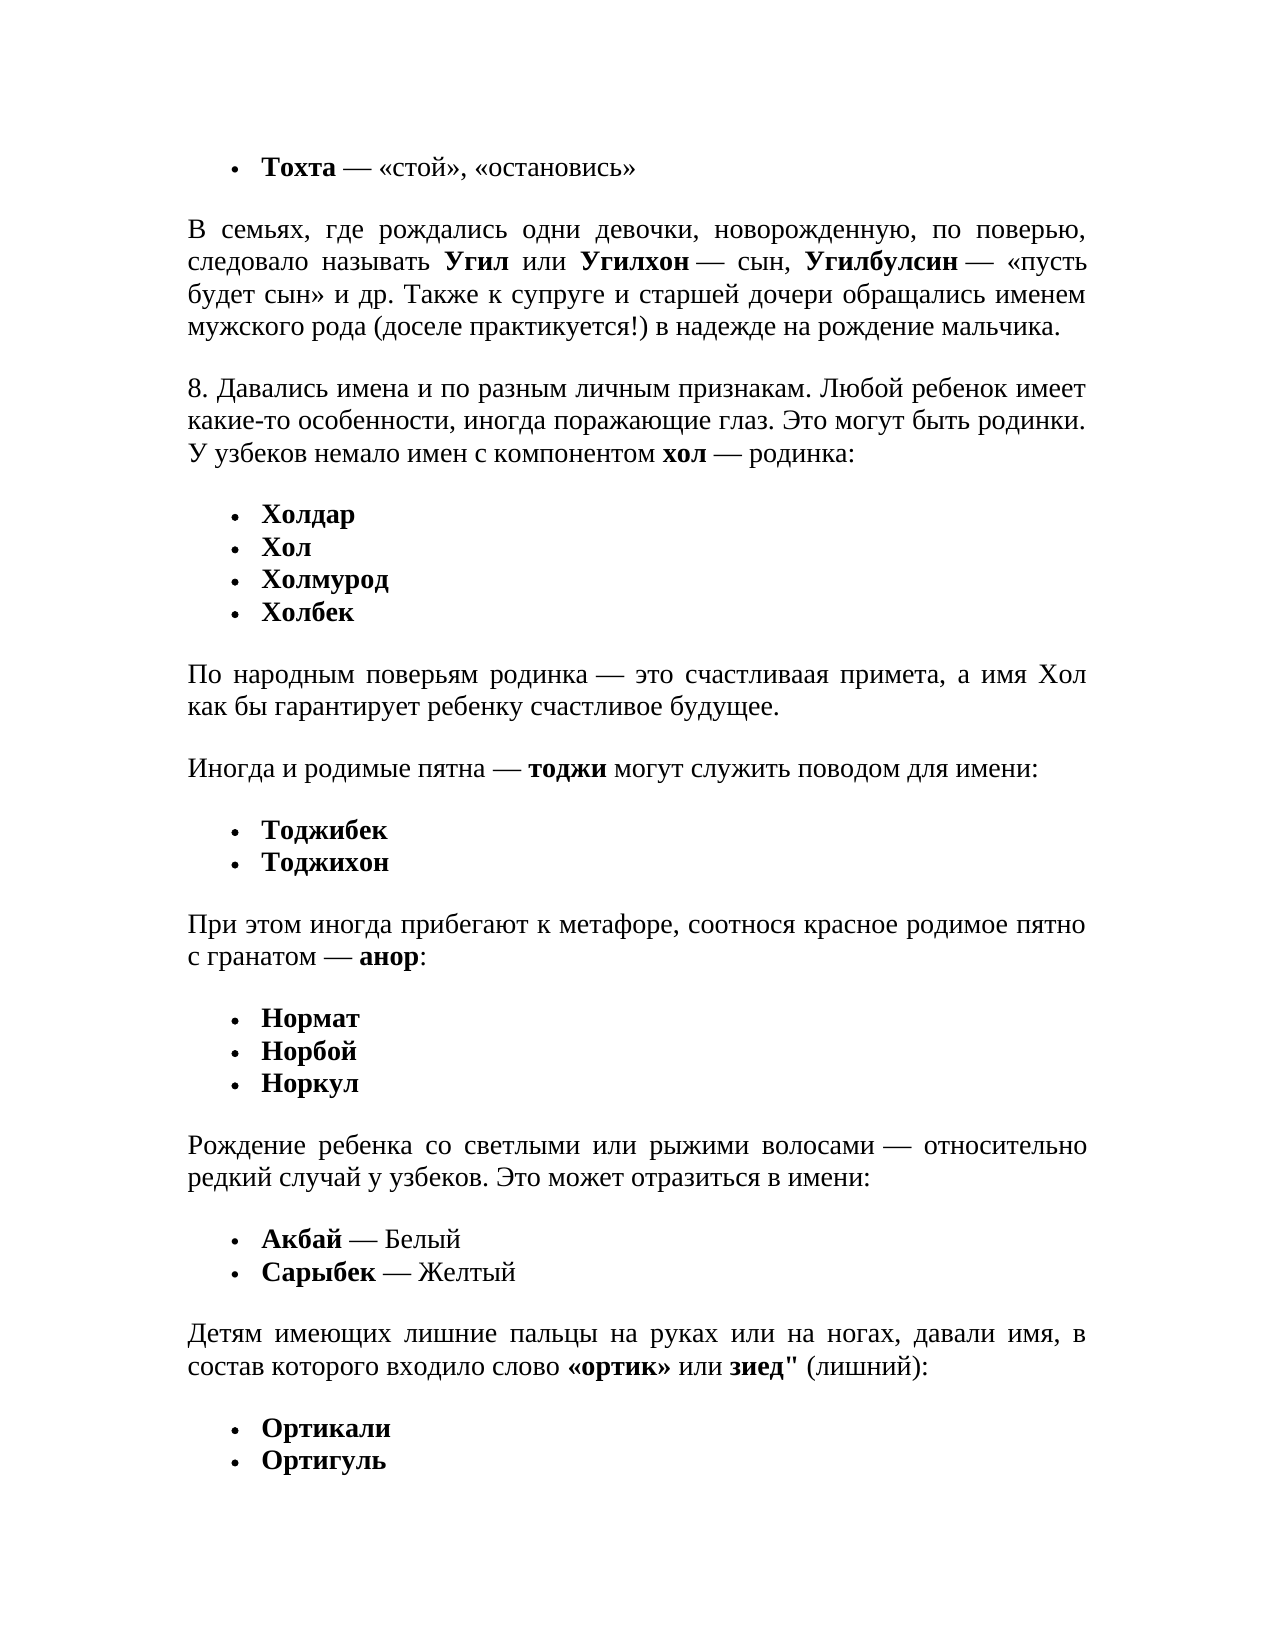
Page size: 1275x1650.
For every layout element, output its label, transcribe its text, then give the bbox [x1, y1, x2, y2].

list Норкул [232, 1066, 1087, 1098]
list Ортикали [232, 1411, 1087, 1443]
text По народным поверьям родинка — это счастливаая примета, а имя Хол как бы гарантирует ребенку счастливое будущее. [187, 657, 1087, 721]
list Тохта — «стой», «остановись» [232, 150, 1087, 182]
text В семьях, где рождались одни девочки, новорожденную, по поверью, следовало называть Угил или Угилхон — сын, Угилбулсин — «пусть будет сын» и др. Также к супруге и старшей дочери обращались именем мужского рода (доселе практикуется!) в надежде на рождение мальчика. [187, 212, 1087, 341]
text 8. Давались имена и по разным личным признакам. Любой ребенок имеет какие-то особенности, иногда поражающие глаз. Это могут быть родинки. У узбеков немало имен с компонентом хол — родинка: [187, 371, 1087, 468]
list Тоджихон [232, 845, 1087, 878]
text Иногда и родимые пятна — тоджи могут служить поводом для имени: [187, 751, 1087, 783]
list Хол [232, 530, 1087, 562]
text Детям имеющих лишние пальцы на руках или на ногах, давали имя, в состав которого входило слово «ортик» или зиед" (лишний): [187, 1317, 1087, 1381]
list Холмурод [232, 562, 1087, 595]
list Сарыбек — Желтый [232, 1255, 1087, 1287]
list Ортигуль [232, 1443, 1087, 1476]
list Холдар [232, 498, 1087, 530]
text Рождение ребенка со светлыми или рыжими волосами — относительно редкий случай у узбеков. Это может отразиться в имени: [187, 1128, 1087, 1193]
list Холбек [232, 595, 1087, 627]
text При этом иногда прибегают к метафоре, соотнося красное родимое пятно с гранатом — анор: [187, 907, 1087, 972]
list Норбой [232, 1034, 1087, 1066]
list Акбай — Белый [232, 1222, 1087, 1255]
list Тоджибек [232, 813, 1087, 845]
list Нормат [232, 1001, 1087, 1034]
